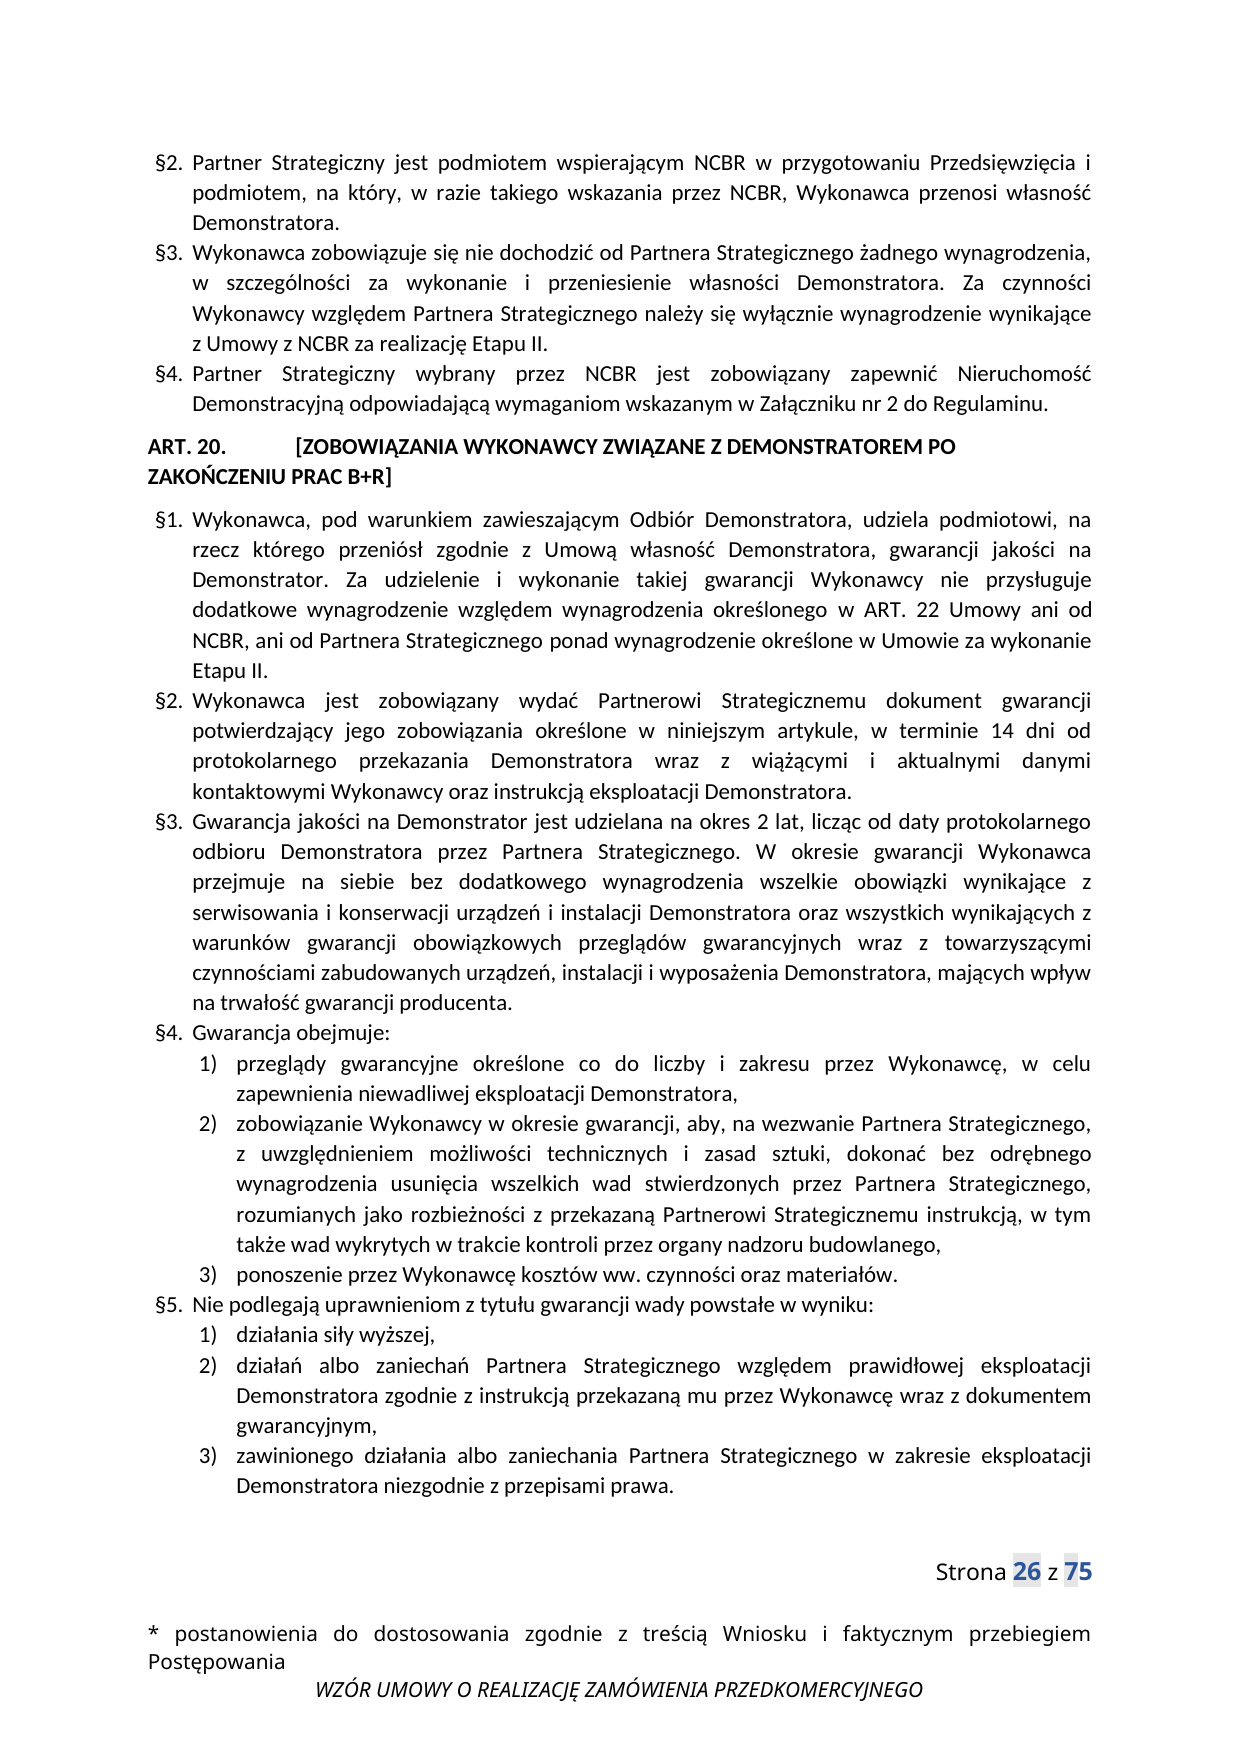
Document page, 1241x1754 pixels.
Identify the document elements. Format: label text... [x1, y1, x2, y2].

list Nie podlegają uprawnieniom z tytułu gwarancji wady powstałe w wyniku: [154, 1290, 1093, 1318]
list Wykonawca zobowiązuje się nie dochodzić od Partnera Strategicznego żadnego wynagrodzenia, w szczególności za wykonanie i przeniesienie własności Demonstratora. Za czynności Wykonawcy względem Partnera Strategicznego należy się wyłącznie wynagrodzenie wynikające z Umowy z NCBR za realizację Etapu II. [154, 238, 1093, 357]
list Gwarancja jakości na Demonstrator jest udzielana na okres 2 lat, licząc od daty protokolarnego odbioru Demonstratora przez Partnera Strategicznego. W okresie gwarancji Wykonawca przejmuje na siebie bez dodatkowego wynagrodzenia wszelkie obowiązki wynikające z serwisowania i konserwacji urządzeń i instalacji Demonstratora oraz wszystkich wynikających z warunków gwarancji obowiązkowych przeglądów gwarancyjnych wraz z towarzyszącymi czynnościami zabudowanych urządzeń, instalacji i wyposażenia Demonstratora, mających wpływ na trwałość gwarancji producenta. [154, 807, 1093, 1016]
subtitle [ZOBOWIĄZANIA WYKONAWCY ZWIĄZANE Z DEMONSTRATOREM PO ZAKOŃCZENIU PRAC B+R] [148, 432, 1093, 490]
list zawinionego działania albo zaniechania Partnera Strategicznego w zakresie eksploatacji Demonstratora niezgodnie z przepisami prawa. [199, 1441, 1093, 1499]
list Partner Strategiczny wybrany przez NCBR jest zobowiązany zapewnić Nieruchomość Demonstracyjną odpowiadającą wymaganiom wskazanym w Załączniku nr 2 do Regulaminu. [154, 359, 1093, 417]
list ponoszenie przez Wykonawcę kosztów ww. czynności oraz materiałów. [199, 1260, 1093, 1288]
list działań albo zaniechań Partnera Strategicznego względem prawidłowej eksploatacji Demonstratora zgodnie z instrukcją przekazaną mu przez Wykonawcę wraz z dokumentem gwarancyjnym, [199, 1351, 1093, 1439]
list zobowiązanie Wykonawcy w okresie gwarancji, aby, na wezwanie Partnera Strategicznego, z uwzględnieniem możliwości technicznych i zasad sztuki, dokonać bez odrębnego wynagrodzenia usunięcia wszelkich wad stwierdzonych przez Partnera Strategicznego, rozumianych jako rozbieżności z przekazaną Partnerowi Strategicznemu instrukcją, w tym także wad wykrytych w trakcie kontroli przez organy nadzoru budowlanego, [199, 1109, 1093, 1258]
list przeglądy gwarancyjne określone co do liczby i zakresu przez Wykonawcę, w celu zapewnienia niewadliwej eksploatacji Demonstratora, [199, 1049, 1093, 1107]
list Wykonawca jest zobowiązany wydać Partnerowi Strategicznemu dokument gwarancji potwierdzający jego zobowiązania określone w niniejszym artykule, w terminie 14 dni od protokolarnego przekazania Demonstratora wraz z wiążącymi i aktualnymi danymi kontaktowymi Wykonawcy oraz instrukcją eksploatacji Demonstratora. [154, 686, 1093, 805]
list działania siły wyższej, [199, 1321, 1093, 1348]
list Gwarancja obejmuje: [154, 1018, 1093, 1046]
list Wykonawca, pod warunkiem zawieszającym Odbiór Demonstratora, udziela podmiotowi, na rzecz którego przeniósł zgodnie z Umową własność Demonstratora, gwarancji jakości na Demonstrator. Za udzielenie i wykonanie takiej gwarancji Wykonawcy nie przysługuje dodatkowe wynagrodzenie względem wynagrodzenia określonego w ART. 22 Umowy ani od NCBR, ani od Partnera Strategicznego ponad wynagrodzenie określone w Umowie za wykonanie Etapu II. [154, 505, 1093, 684]
list Partner Strategiczny jest podmiotem wspierającym NCBR w przygotowaniu Przedsięwzięcia i podmiotem, na który, w razie takiego wskazania przez NCBR, Wykonawca przenosi własność Demonstratora. [154, 148, 1093, 236]
